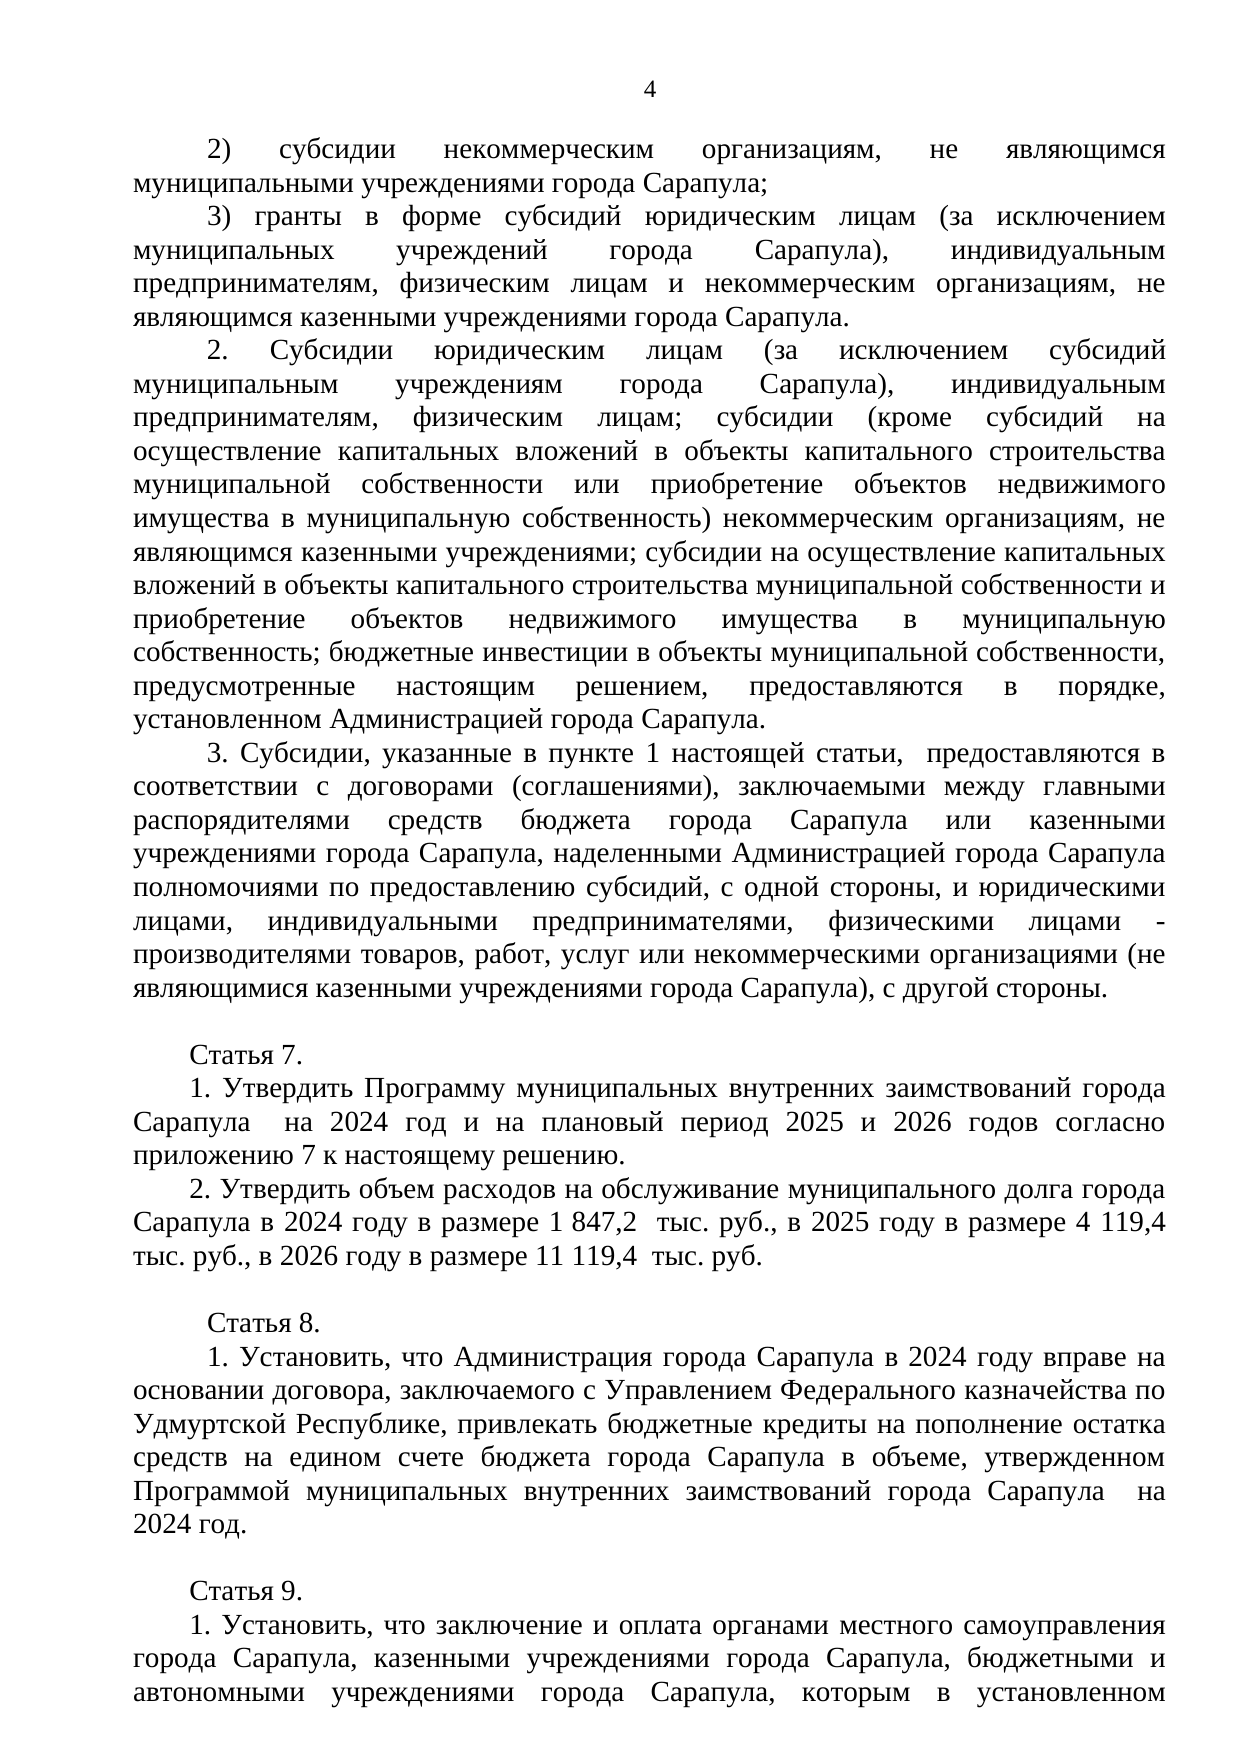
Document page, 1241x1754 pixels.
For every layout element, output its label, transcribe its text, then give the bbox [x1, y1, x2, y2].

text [133, 1607, 1167, 1708]
text 1. Установить, что Администрация города Сарапула в 2024 году вправе на основании договора, заключаемого с Управлением Федерального казначейства по Удмуртской Республике, привлекать бюджетные кредиты на пополнение остатка средств на едином счете бюджета города Сарапула в объеме, утвержденном Программой муниципальных внутренних заимствований города Сарапула на 2024 год. [133, 1339, 1167, 1540]
text Статья 8. [133, 1305, 1167, 1339]
text 3. Субсидии, указанные в пункте 1 настоящей статьи, предоставляются в соответствии с договорами (соглашениями), заключаемыми между главными распорядителями средств бюджета города Сарапула или казенными учреждениями города Сарапула, наделенными Администрацией города Сарапула полномочиями по предоставлению субсидий, с одной стороны, и юридическими лицами, индивидуальными предпринимателями, физическими лицами - производителями товаров, работ, услуг или некоммерческими организациями (не являющимися казенными учреждениями города Сарапула), с другой стороны. [133, 735, 1167, 1003]
text Статья 7. [133, 1037, 1167, 1070]
text 1. Утвердить Программу муниципальных внутренних заимствований города Сарапула на 2024 год и на плановый период 2025 и 2026 годов согласно приложению 7 к настоящему решению. [133, 1070, 1167, 1171]
text 2. Утвердить объем расходов на обслуживание муниципального долга города Сарапула в 2024 году в размере 1 847,2 тыс. руб., в 2025 году в размере 4 119,4 тыс. руб., в 2026 году в размере 11 119,4 тыс. руб. [133, 1171, 1167, 1272]
text 3) гранты в форме субсидий юридическим лицам (за исключением муниципальных учреждений города Сарапула), индивидуальным предпринимателям, физическим лицам и некоммерческим организациям, не являющимся казенными учреждениями города Сарапула. [133, 198, 1167, 332]
text 2) субсидии некоммерческим организациям, не являющимся муниципальными учреждениями города Сарапула; [133, 131, 1167, 198]
text 2. Субсидии юридическим лицам (за исключением субсидий муниципальным учреждениям города Сарапула), индивидуальным предпринимателям, физическим лицам; субсидии (кроме субсидий на осуществление капитальных вложений в объекты капитального строительства муниципальной собственности или приобретение объектов недвижимого имущества в муниципальную собственность) некоммерческим организациям, не являющимся казенными учреждениями; субсидии на осуществление капитальных вложений в объекты капитального строительства муниципальной собственности и приобретение объектов недвижимого имущества в муниципальную собственность; бюджетные инвестиции в объекты муниципальной собственности, предусмотренные настоящим решением, предоставляются в порядке, установленном Администрацией города Сарапула. [133, 332, 1167, 735]
text Статья 9. [133, 1573, 1167, 1607]
